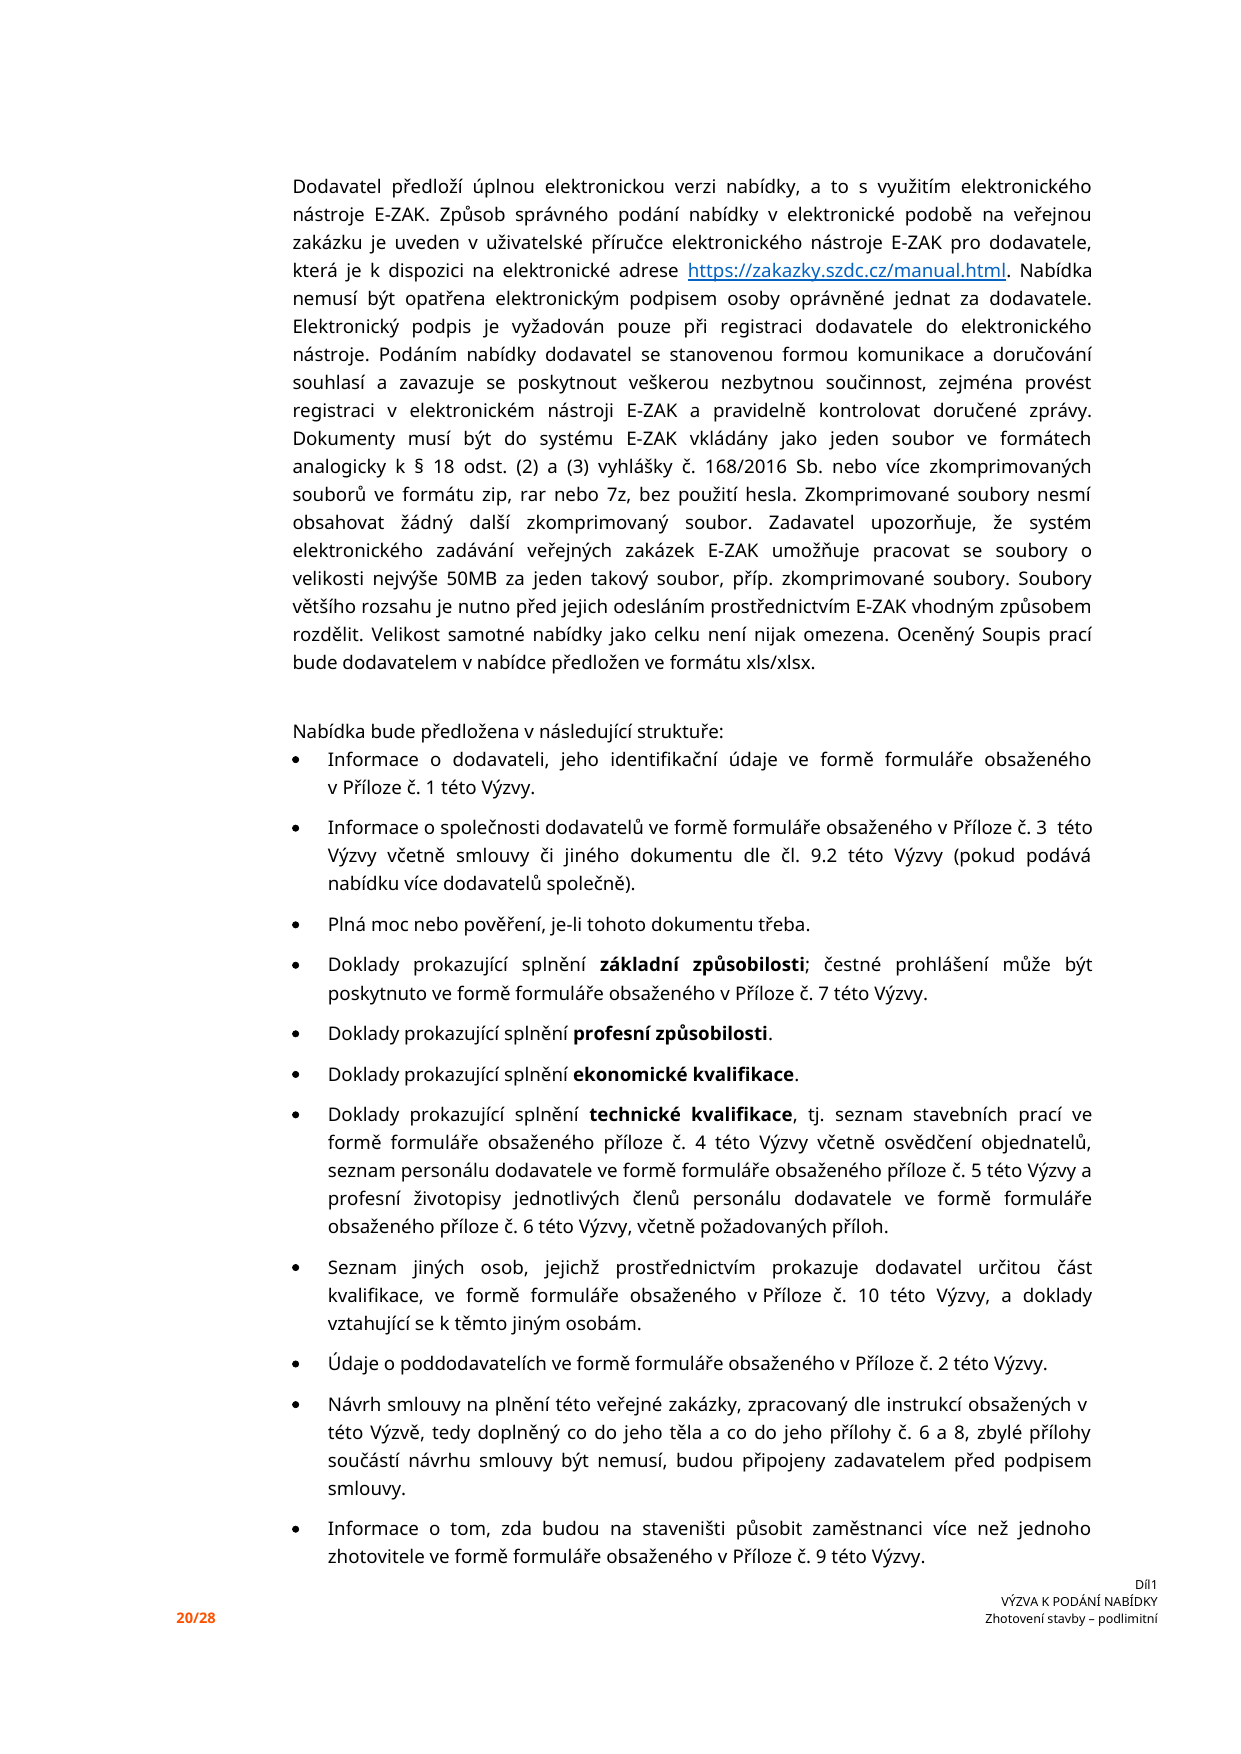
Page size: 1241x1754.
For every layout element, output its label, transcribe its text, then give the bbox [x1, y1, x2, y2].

text Informace o tom, zda budou na staveništi působit zaměstnanci více než jednoho zhotovitele ve formě formuláře obsaženého v Příloze č. 9 této Výzvy. [292, 1516, 1093, 1569]
text Údaje o poddodavatelích ve formě formuláře obsaženého v Příloze č. 2 této Výzvy. [292, 1351, 1093, 1376]
text Plná moc nebo pověření, je-li tohoto dokumentu třeba. [292, 911, 1093, 937]
text Doklady prokazující splnění profesní způsobilosti. [292, 1020, 1093, 1046]
text Nabídka bude předložena v následující struktuře: [292, 690, 1093, 744]
text Seznam jiných osob, jejichž prostřednictvím prokazuje dodavatel určitou část kvalifikace, ve formě formuláře obsaženého v Příloze č. 10 této Výzvy, a doklady vztahující se k těmto jiným osobám. [292, 1254, 1093, 1336]
text Návrh smlouvy na plnění této veřejné zakázky, zpracovaný dle instrukcí obsažených v této Výzvě, tedy doplněný co do jeho těla a co do jeho přílohy č. 6 a 8, zbylé přílohy součástí návrhu smlouvy být nemusí, budou připojeny zadavatelem před podpisem smlouvy. [292, 1391, 1093, 1501]
text Doklady prokazující splnění ekonomické kvalifikace. [292, 1061, 1093, 1086]
text Informace o společnosti dodavatelů ve formě formuláře obsaženého v Příloze č. 3 této Výzvy včetně smlouvy či jiného dokumentu dle čl. 9.2 této Výzvy (pokud podává nabídku více dodavatelů společně). [292, 815, 1093, 896]
text Doklady prokazující splnění technické kvalifikace, tj. seznam stavebních prací ve formě formuláře obsaženého příloze č. 4 této Výzvy včetně osvědčení objednatelů, seznam personálu dodavatele ve formě formuláře obsaženého příloze č. 5 této Výzvy a profesní životopisy jednotlivých členů personálu dodavatele ve formě formuláře obsaženého příloze č. 6 této Výzvy, včetně požadovaných příloh. [292, 1101, 1093, 1239]
text Informace o dodavateli, jeho identifikační údaje ve formě formuláře obsaženého v Příloze č. 1 této Výzvy. [292, 746, 1093, 800]
text Doklady prokazující splnění základní způsobilosti; čestné prohlášení může být poskytnuto ve formě formuláře obsaženého v Příloze č. 7 této Výzvy. [292, 952, 1093, 1005]
text Dodavatel předloží úplnou elektronickou verzi nabídky, a to s využitím elektronického nástroje E-ZAK. Způsob správného podání nabídky v elektronické podobě na veřejnou zakázku je uveden v uživatelské příručce elektronického nástroje E-ZAK pro dodavatele, která je k dispozici na elektronické adrese https://zakazky.szdc.cz/manual.html. Nabídka nemusí být opatřena elektronickým podpisem osoby oprávněné jednat za dodavatele. Elektronický podpis je vyžadován pouze při registraci dodavatele do elektronického nástroje. Podáním nabídky dodavatel se stanovenou formou komunikace a doručování souhlasí a zavazuje se poskytnout veškerou nezbytnou součinnost, zejména provést registraci v elektronickém nástroji E-ZAK a pravidelně kontrolovat doručené zprávy. Dokumenty musí být do systému E-ZAK vkládány jako jeden soubor ve formátech analogicky k § 18 odst. (2) a (3) vyhlášky č. 168/2016 Sb. nebo více zkomprimovaných souborů ve formátu zip, rar nebo 7z, bez použití hesla. Zkomprimované soubory nesmí obsahovat žádný další zkomprimovaný soubor. Zadavatel upozorňuje, že systém elektronického zadávání veřejných zakázek E-ZAK umožňuje pracovat se soubory o velikosti nejvýše 50MB za jeden takový soubor, příp. zkomprimované soubory. Soubory většího rozsahu je nutno před jejich odesláním prostřednictvím E-ZAK vhodným způsobem rozdělit. Velikost samotné nabídky jako celku není nijak omezena. Oceněný Soupis prací bude dodavatelem v nabídce předložen ve formátu xls/xlsx. [292, 173, 1093, 675]
